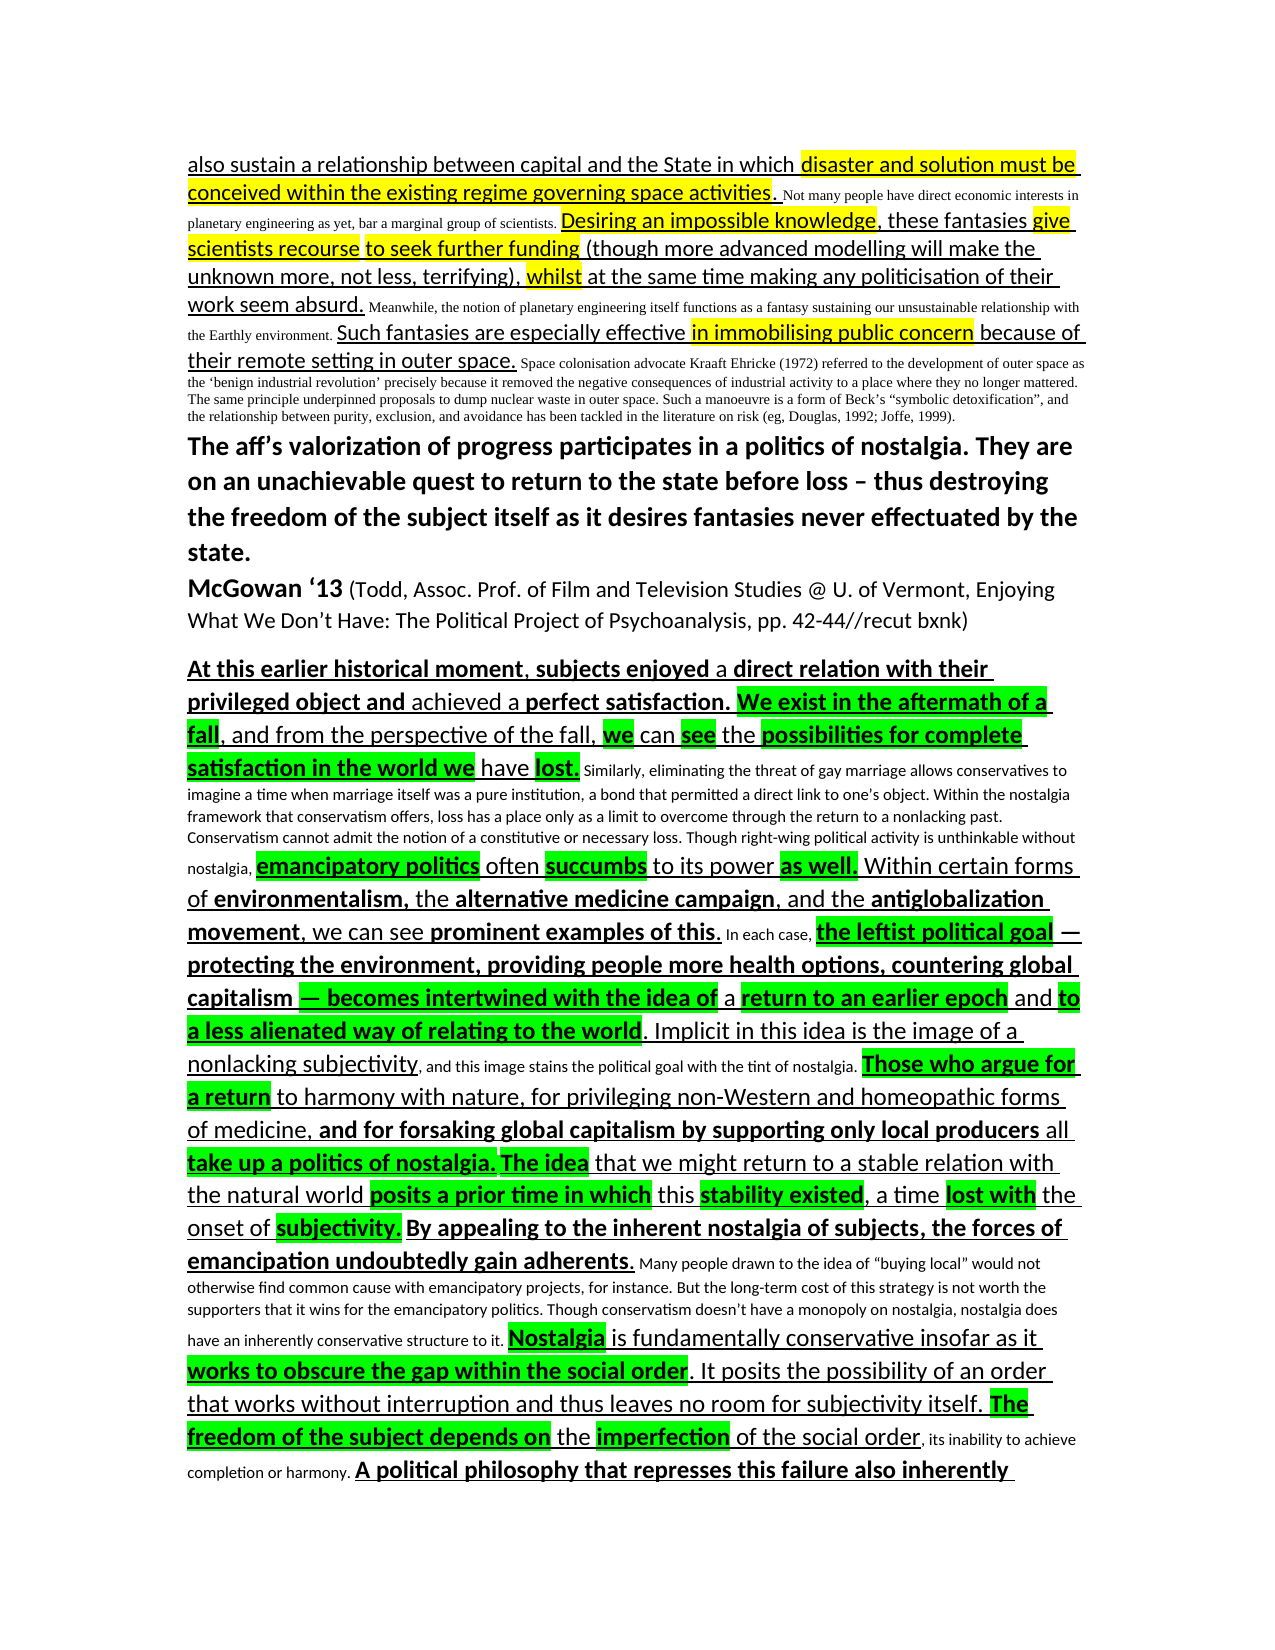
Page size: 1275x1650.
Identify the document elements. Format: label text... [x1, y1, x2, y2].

subtitle The aff’s valorization of progress participates in a politics of nostalgia. They are on an unachievable quest to return to the state before loss – thus destroying the freedom of the subject itself as it desires fantasies never effectuated by the state. [187, 429, 1087, 568]
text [187, 150, 1087, 424]
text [187, 653, 1084, 1484]
text McGowan ‘13 (Todd, Assoc. Prof. of Film and Television Studies @ U. of Vermont, Enjoying What We Don’t Have: The Political Project of Psychoanalysis, pp. 42-44//recut bxnk) [187, 571, 1087, 634]
